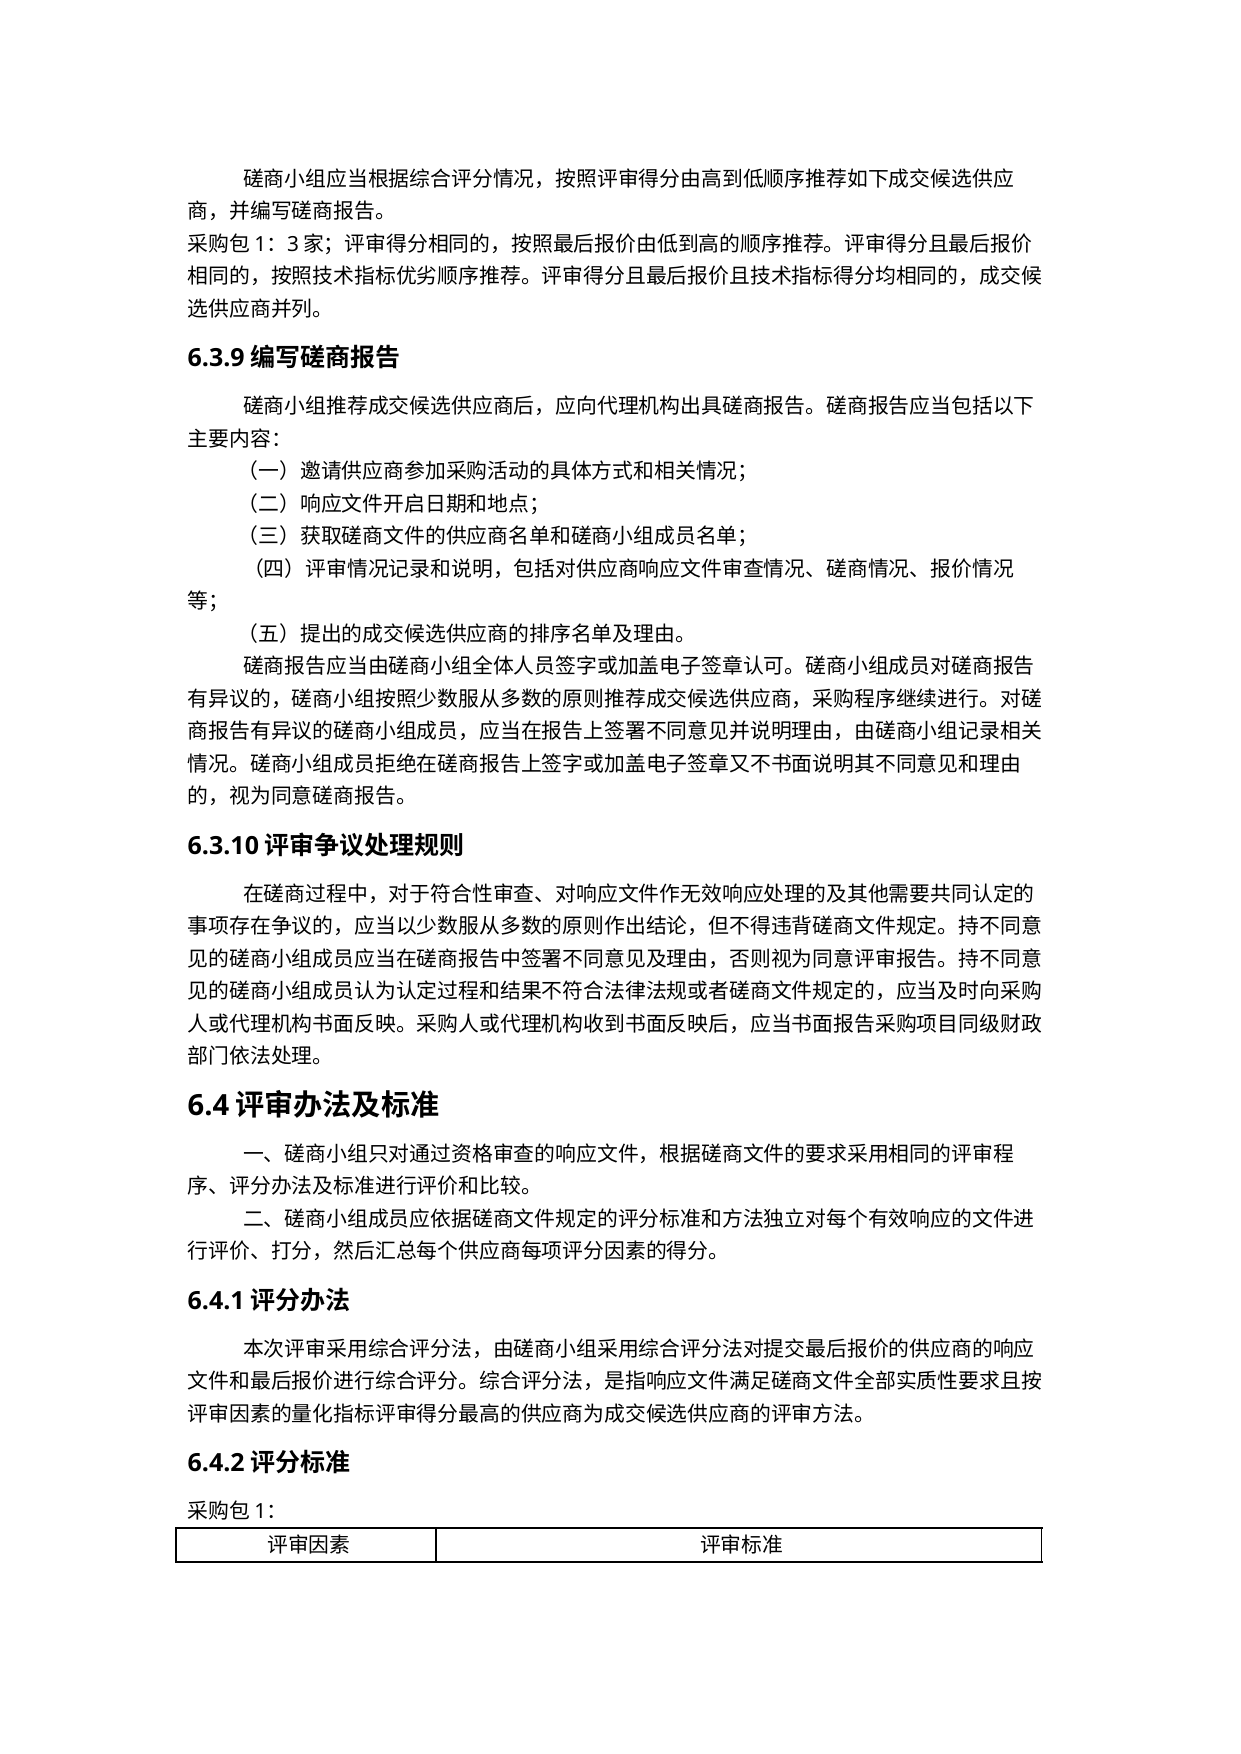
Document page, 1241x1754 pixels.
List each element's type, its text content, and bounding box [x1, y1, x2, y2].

text 采购包1： [187, 1494, 1053, 1527]
table_header 评审标准 [437, 1529, 1041, 1561]
text 磋商报告应当由磋商小组全体人员签字或加盖电子签章认可。磋商小组成员对磋商报告有异议的，磋商小组按照少数服从多数的原则推荐成交候选供应商，采购程序继续进行。对磋商报告有异议的磋商小组成员，应当在报告上签署不同意见并说明理由，由磋商小组记录相关情况。磋商小组成员拒绝在磋商报告上签字或加盖电子签章又不书面说明其不同意见和理由的，视为同意磋商报告。 [187, 649, 1053, 812]
text （四）评审情况记录和说明，包括对供应商响应文件审查情况、磋商情况、报价情况等； [187, 552, 1053, 617]
text （一）邀请供应商参加采购活动的具体方式和相关情况； [187, 454, 1053, 487]
text （三）获取磋商文件的供应商名单和磋商小组成员名单； [187, 519, 1053, 552]
text 在磋商过程中，对于符合性审查、对响应文件作无效响应处理的及其他需要共同认定的事项存在争议的，应当以少数服从多数的原则作出结论，但不得违背磋商文件规定。持不同意见的磋商小组成员应当在磋商报告中签署不同意见及理由，否则视为同意评审报告。持不同意见的磋商小组成员认为认定过程和结果不符合法律法规或者磋商文件规定的，应当及时向采购人或代理机构书面反映。采购人或代理机构收到书面反映后，应当书面报告采购项目同级财政部门依法处理。 [187, 877, 1053, 1072]
text 6.3.10评审争议处理规则 [187, 812, 1053, 877]
text 6.4评审办法及标准 [187, 1072, 1053, 1137]
text 二、磋商小组成员应依据磋商文件规定的评分标准和方法独立对每个有效响应的文件进行评价、打分，然后汇总每个供应商每项评分因素的得分。 [187, 1202, 1053, 1267]
text 6.4.2评分标准 [187, 1429, 1053, 1494]
text 一、磋商小组只对通过资格审查的响应文件，根据磋商文件的要求采用相同的评审程序、评分办法及标准进行评价和比较。 [187, 1137, 1053, 1202]
table_header 评审因素 [177, 1529, 435, 1561]
text 磋商小组推荐成交候选供应商后，应向代理机构出具磋商报告。磋商报告应当包括以下主要内容： [187, 389, 1053, 454]
text 本次评审采用综合评分法，由磋商小组采用综合评分法对提交最后报价的供应商的响应文件和最后报价进行综合评分。综合评分法，是指响应文件满足磋商文件全部实质性要求且按评审因素的量化指标评审得分最高的供应商为成交候选供应商的评审方法。 [187, 1332, 1053, 1429]
text 6.3.9编写磋商报告 [187, 324, 1053, 389]
text 磋商小组应当根据综合评分情况，按照评审得分由高到低顺序推荐如下成交候选供应商，并编写磋商报告。 [187, 162, 1053, 227]
text 采购包1：3家；评审得分相同的，按照最后报价由低到高的顺序推荐。评审得分且最后报价相同的，按照技术指标优劣顺序推荐。评审得分且最后报价且技术指标得分均相同的，成交候选供应商并列。 [187, 227, 1053, 324]
text （五）提出的成交候选供应商的排序名单及理由。 [187, 617, 1053, 649]
text （二）响应文件开启日期和地点； [187, 487, 1053, 519]
text 6.4.1评分办法 [187, 1267, 1053, 1332]
